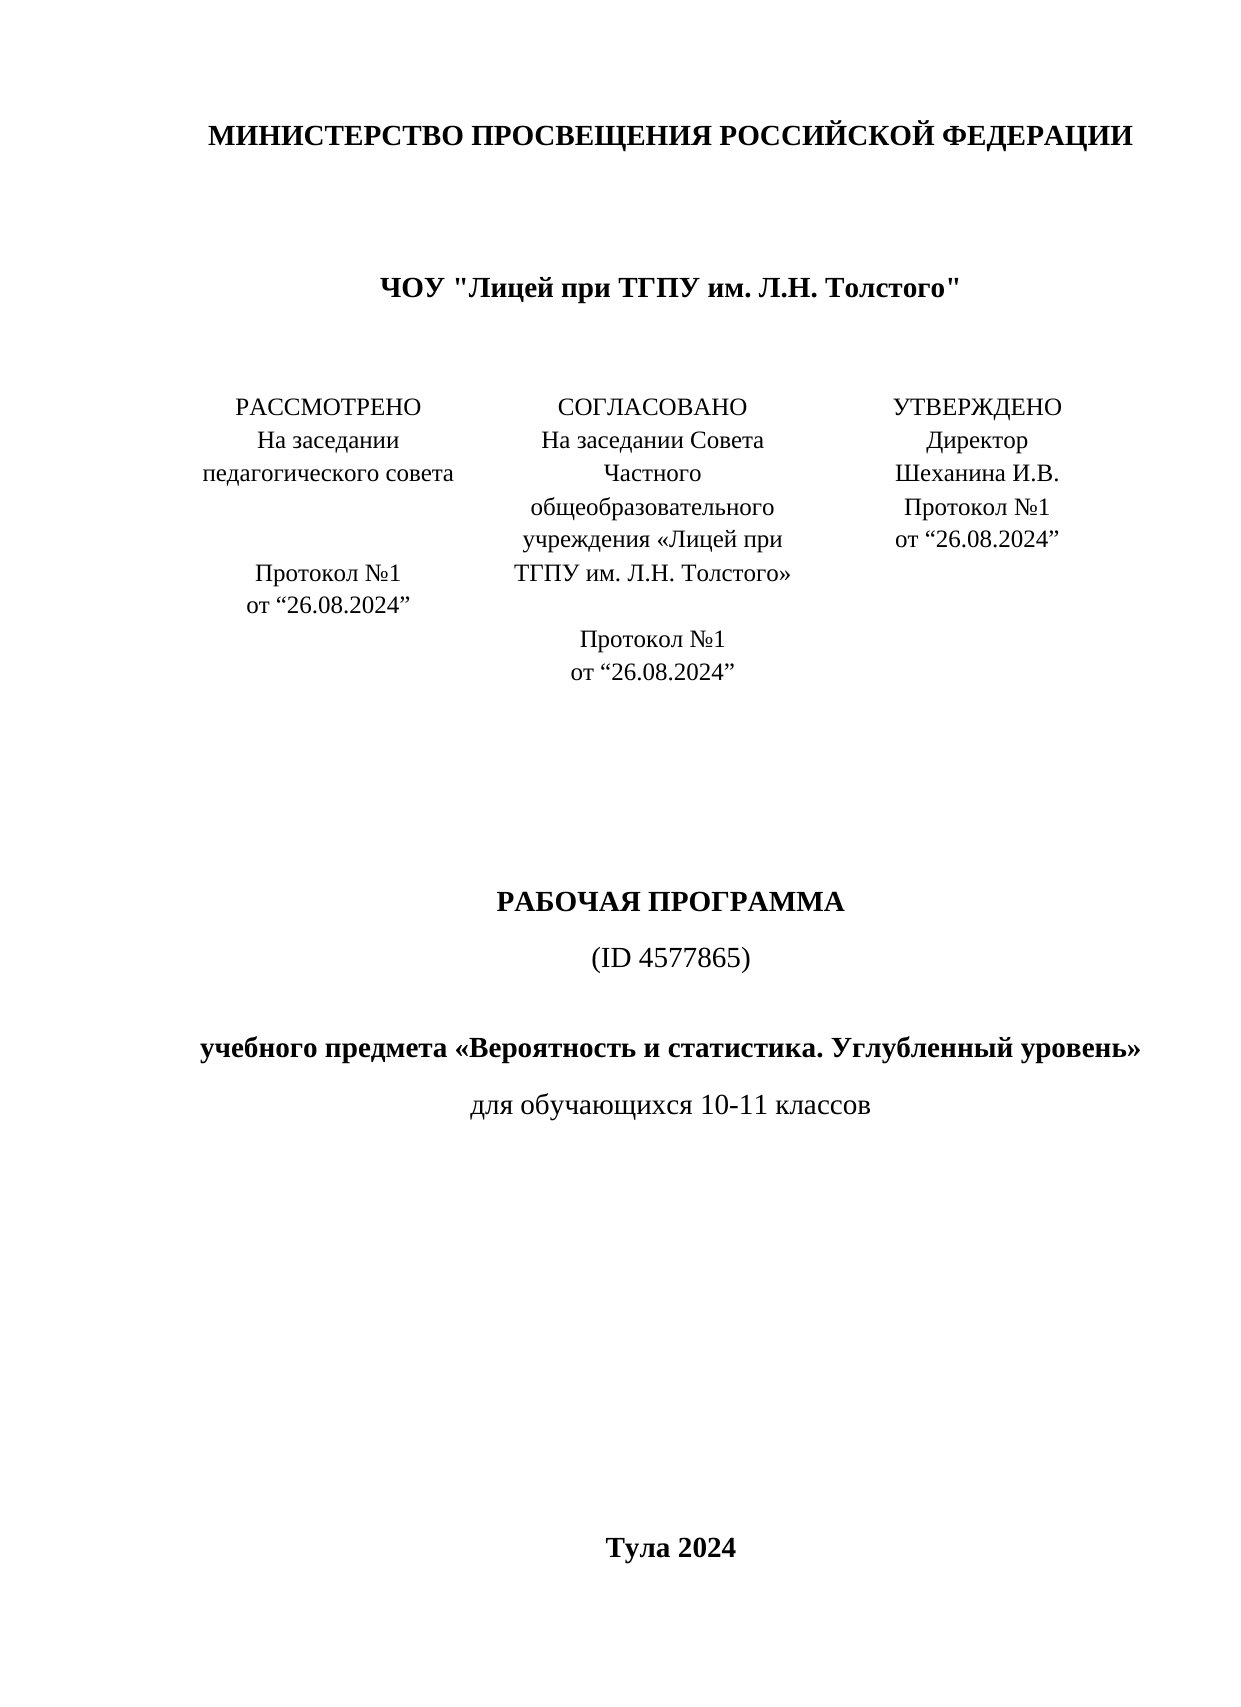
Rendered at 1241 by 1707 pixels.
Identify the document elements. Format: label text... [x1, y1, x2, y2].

table_header СОГЛАСОВАНО На заседании Совета Частного общеобразовательного учреждения «Лицей при ТГПУ им. Л.Н. Толстого» Протокол №1 от “26.08.2024” [490, 360, 815, 723]
text учебного предмета «Вероятность и статистика. Углубленный уровень» [190, 1030, 1152, 1063]
table_header УТВЕРЖДЕНО Директор Шеханина И.В. Протокол №1 от “26.08.2024” [815, 360, 1139, 723]
table_header РАССМОТРЕНО На заседании педагогического совета Протокол №1 от “26.08.2024” [166, 360, 490, 723]
text ЧОУ "Лицей при ТГПУ им. Л.Н. Толстого" [190, 270, 1152, 304]
text Тула 2024 [190, 1530, 1152, 1563]
text (ID 4577865) [190, 941, 1152, 974]
text МИНИСТЕРСТВО ПРОСВЕЩЕНИЯ РОССИЙСКОЙ ФЕДЕРАЦИИ [190, 118, 1152, 152]
text РАБОЧАЯ ПРОГРАММА [190, 884, 1152, 917]
text для обучающихся 10-11 классов [190, 1087, 1152, 1120]
